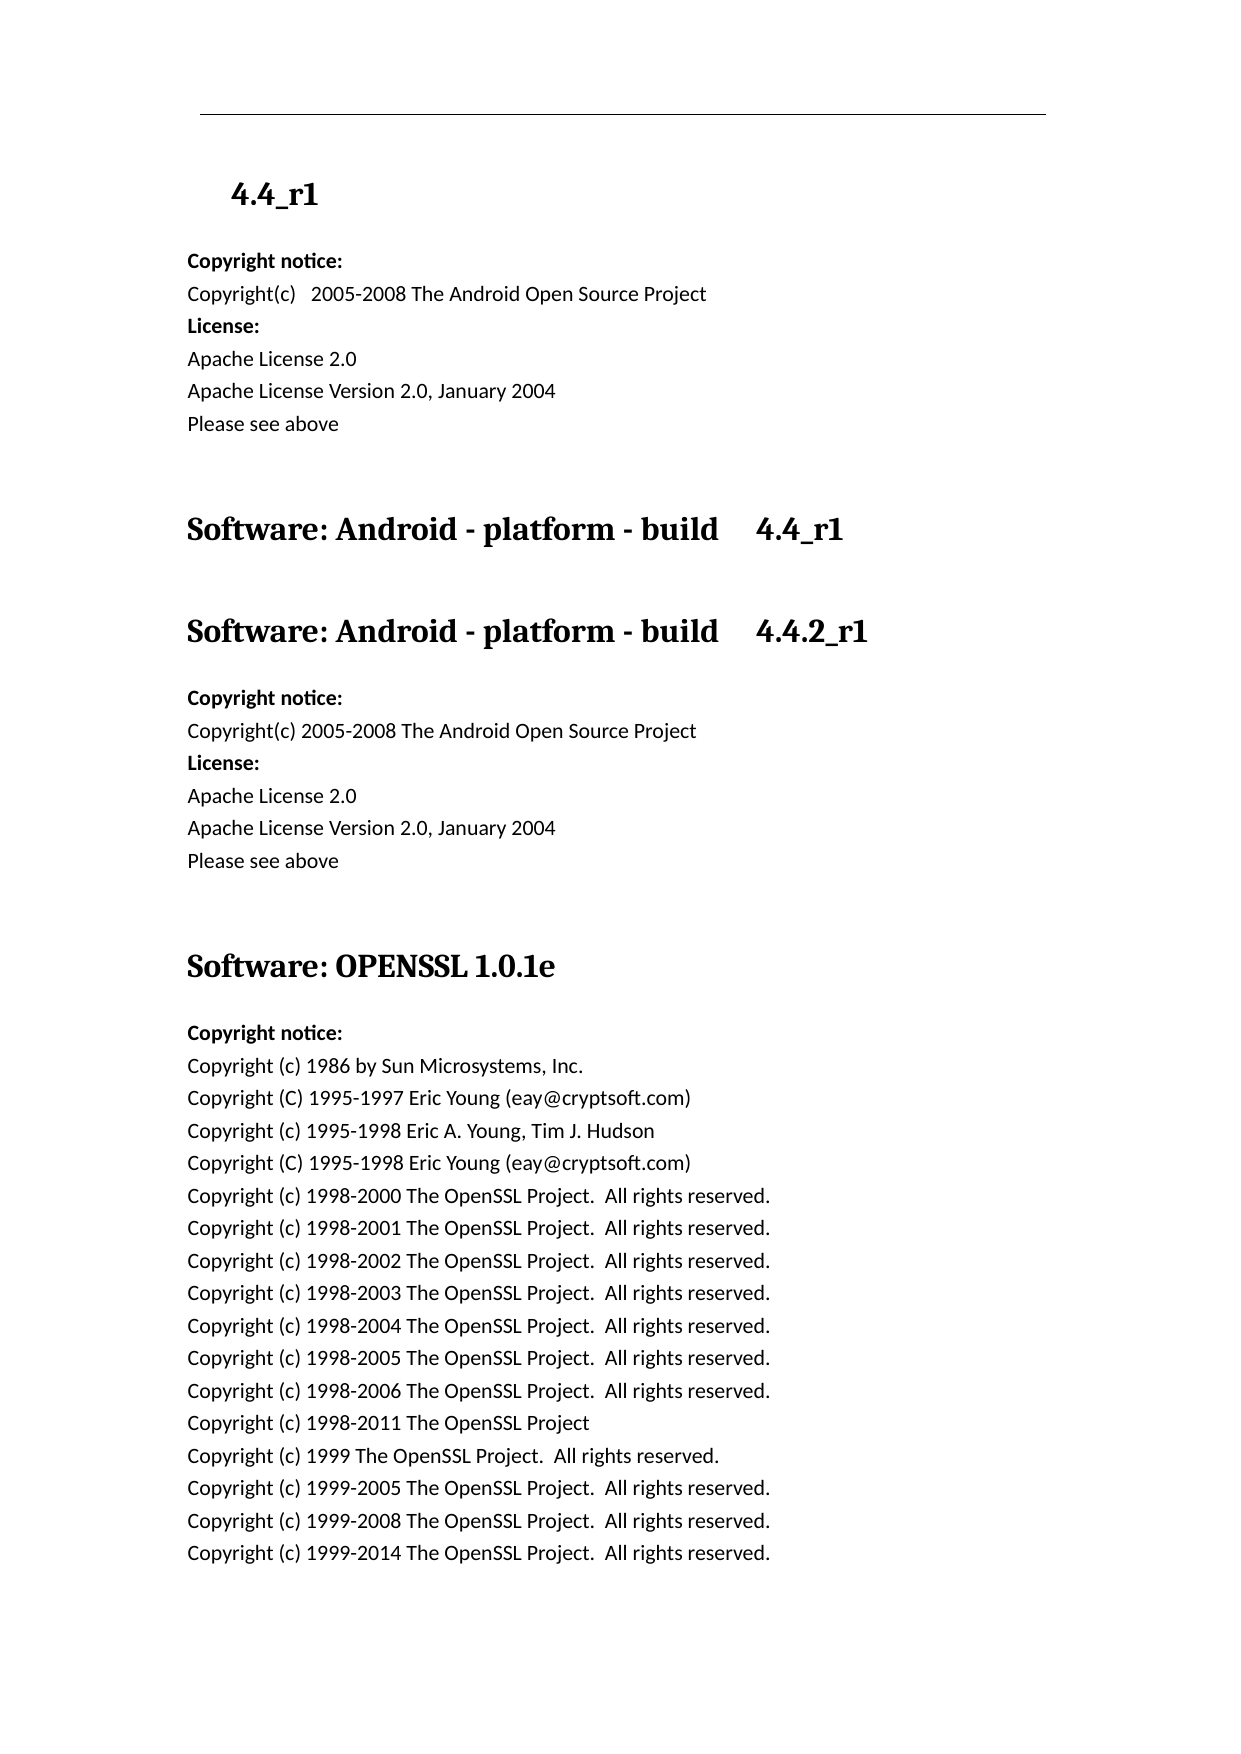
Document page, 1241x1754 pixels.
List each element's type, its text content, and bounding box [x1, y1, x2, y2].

text License: [187, 746, 1046, 779]
subtitle Software: Android - platform - build 4.4_r1 [187, 497, 1046, 562]
text Copyright (c) 1999 The OpenSSL Project. All rights reserved. [187, 1439, 1046, 1472]
text Please see above [187, 407, 1046, 440]
text Copyright (C) 1995-1997 Eric Young (eay@cryptsoft.com) [187, 1082, 1046, 1114]
text Apache License 2.0 [187, 779, 1046, 811]
text Copyright (c) 1998-2001 The OpenSSL Project. All rights reserved. [187, 1212, 1046, 1244]
text Apache License Version 2.0, January 2004 [187, 811, 1046, 844]
text Copyright (c) 1998-2006 The OpenSSL Project. All rights reserved. [187, 1374, 1046, 1407]
text Copyright (c) 1998-2004 The OpenSSL Project. All rights reserved. [187, 1309, 1046, 1342]
subtitle Software: Android - platform - build 4.4.2_r1 [187, 599, 1046, 664]
text Copyright notice: [187, 1017, 1046, 1049]
text Copyright (c) 1999-2014 The OpenSSL Project. All rights reserved. [187, 1537, 1046, 1569]
text Copyright (C) 1995-1998 Eric Young (eay@cryptsoft.com) [187, 1147, 1046, 1179]
subtitle Software: OPENSSL 1.0.1e [187, 934, 1046, 999]
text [187, 277, 1046, 310]
text Copyright (c) 1998-2011 The OpenSSL Project [187, 1407, 1046, 1439]
text Apache License 2.0 [187, 342, 1046, 375]
text Copyright (c) 1998-2002 The OpenSSL Project. All rights reserved. [187, 1244, 1046, 1277]
text Copyright notice: [187, 245, 1046, 277]
text Copyright notice: [187, 681, 1046, 714]
text Copyright(c) 2005-2008 The Android Open Source Project [187, 714, 1046, 746]
text Copyright (c) 1999-2005 The OpenSSL Project. All rights reserved. [187, 1472, 1046, 1504]
text Please see above [187, 844, 1046, 876]
text Copyright (c) 1998-2005 The OpenSSL Project. All rights reserved. [187, 1342, 1046, 1374]
text Copyright (c) 1995-1998 Eric A. Young, Tim J. Hudson [187, 1114, 1046, 1147]
text Copyright (c) 1999-2008 The OpenSSL Project. All rights reserved. [187, 1504, 1046, 1537]
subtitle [187, 162, 1046, 227]
text Apache License Version 2.0, January 2004 [187, 375, 1046, 407]
text Copyright (c) 1998-2000 The OpenSSL Project. All rights reserved. [187, 1179, 1046, 1212]
text Copyright (c) 1986 by Sun Microsystems, Inc. [187, 1049, 1046, 1082]
text Copyright (c) 1998-2003 The OpenSSL Project. All rights reserved. [187, 1277, 1046, 1309]
text License: [187, 310, 1046, 342]
